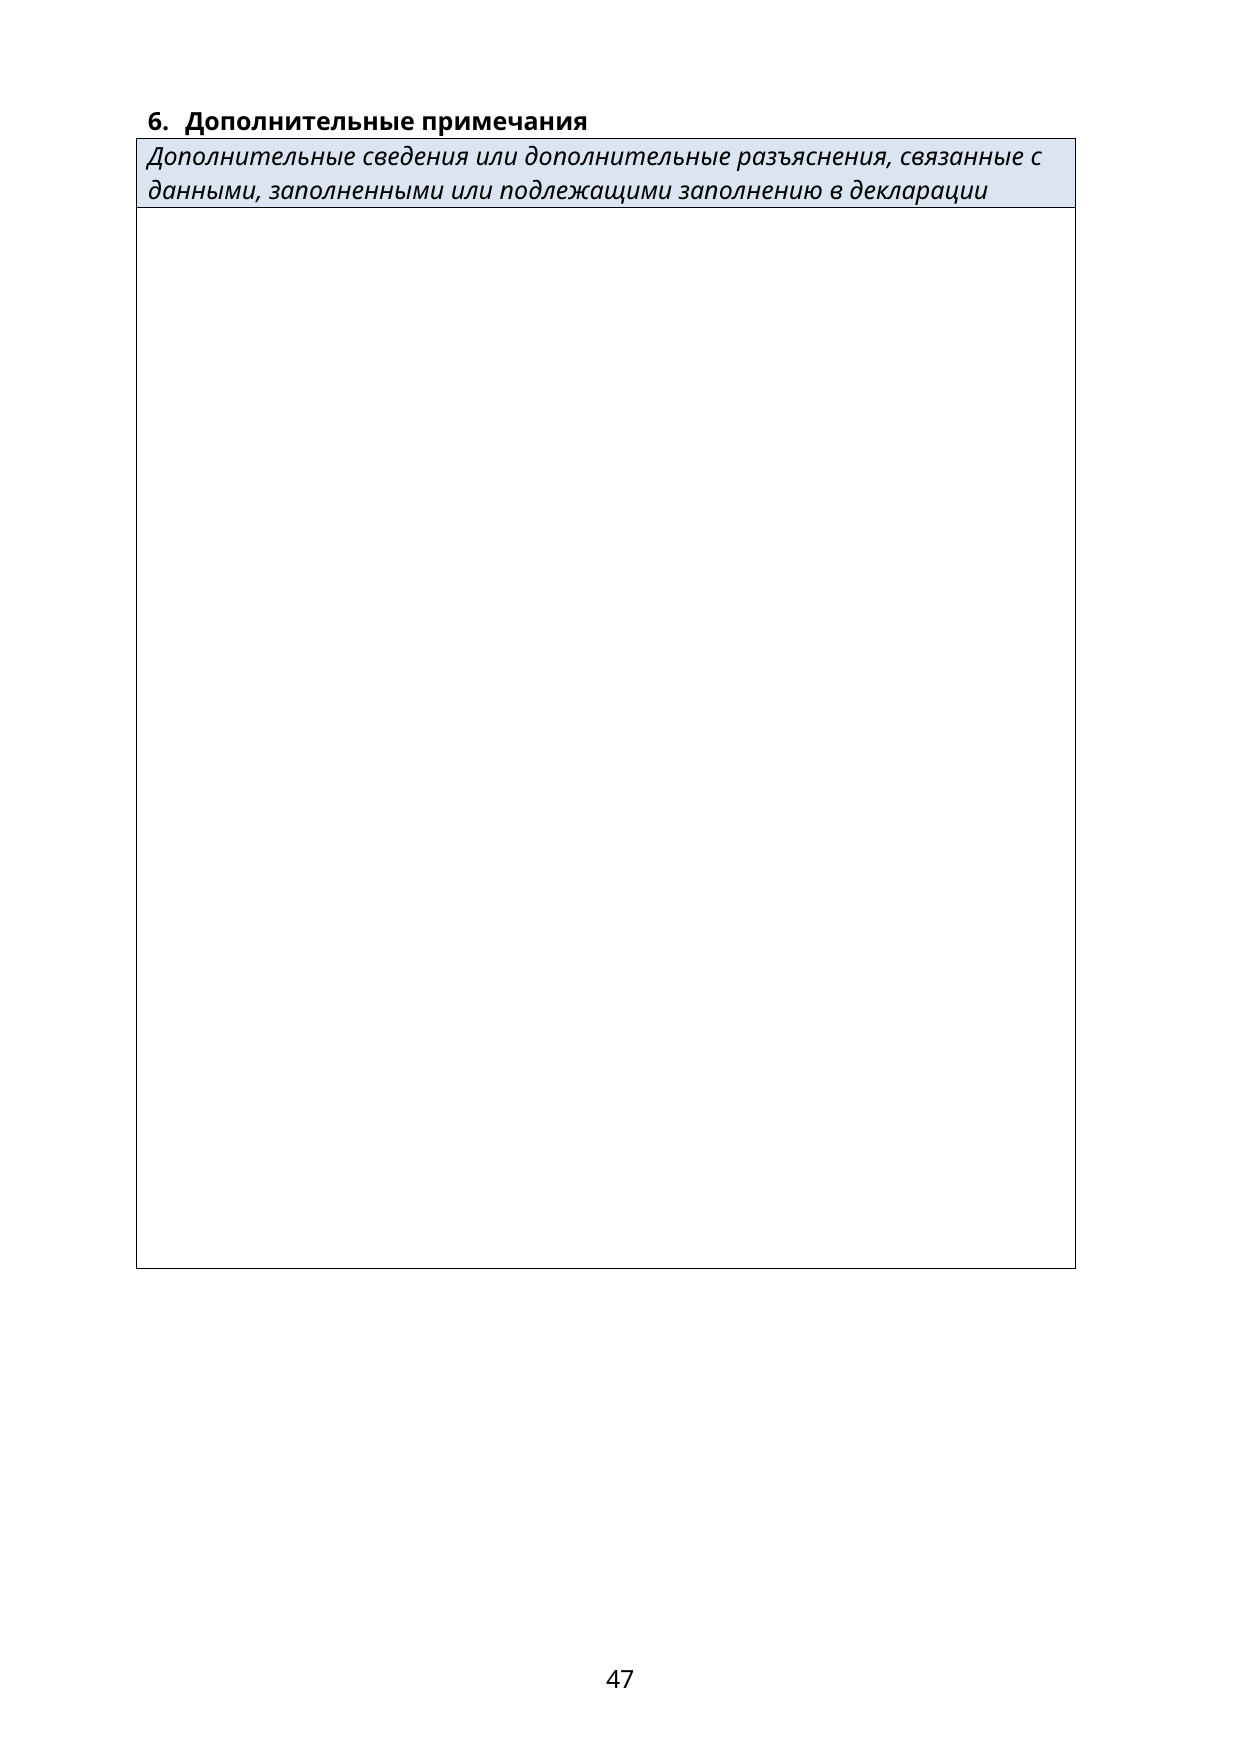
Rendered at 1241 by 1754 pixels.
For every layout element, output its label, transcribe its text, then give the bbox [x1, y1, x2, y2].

list Дополнительные примечания [148, 103, 1092, 137]
table_header Дополнительные сведения или дополнительные разъяснения, связанные с данными, заполненными или подлежащими заполнению в декларации [137, 139, 1075, 207]
table_cell [137, 208, 1075, 1268]
